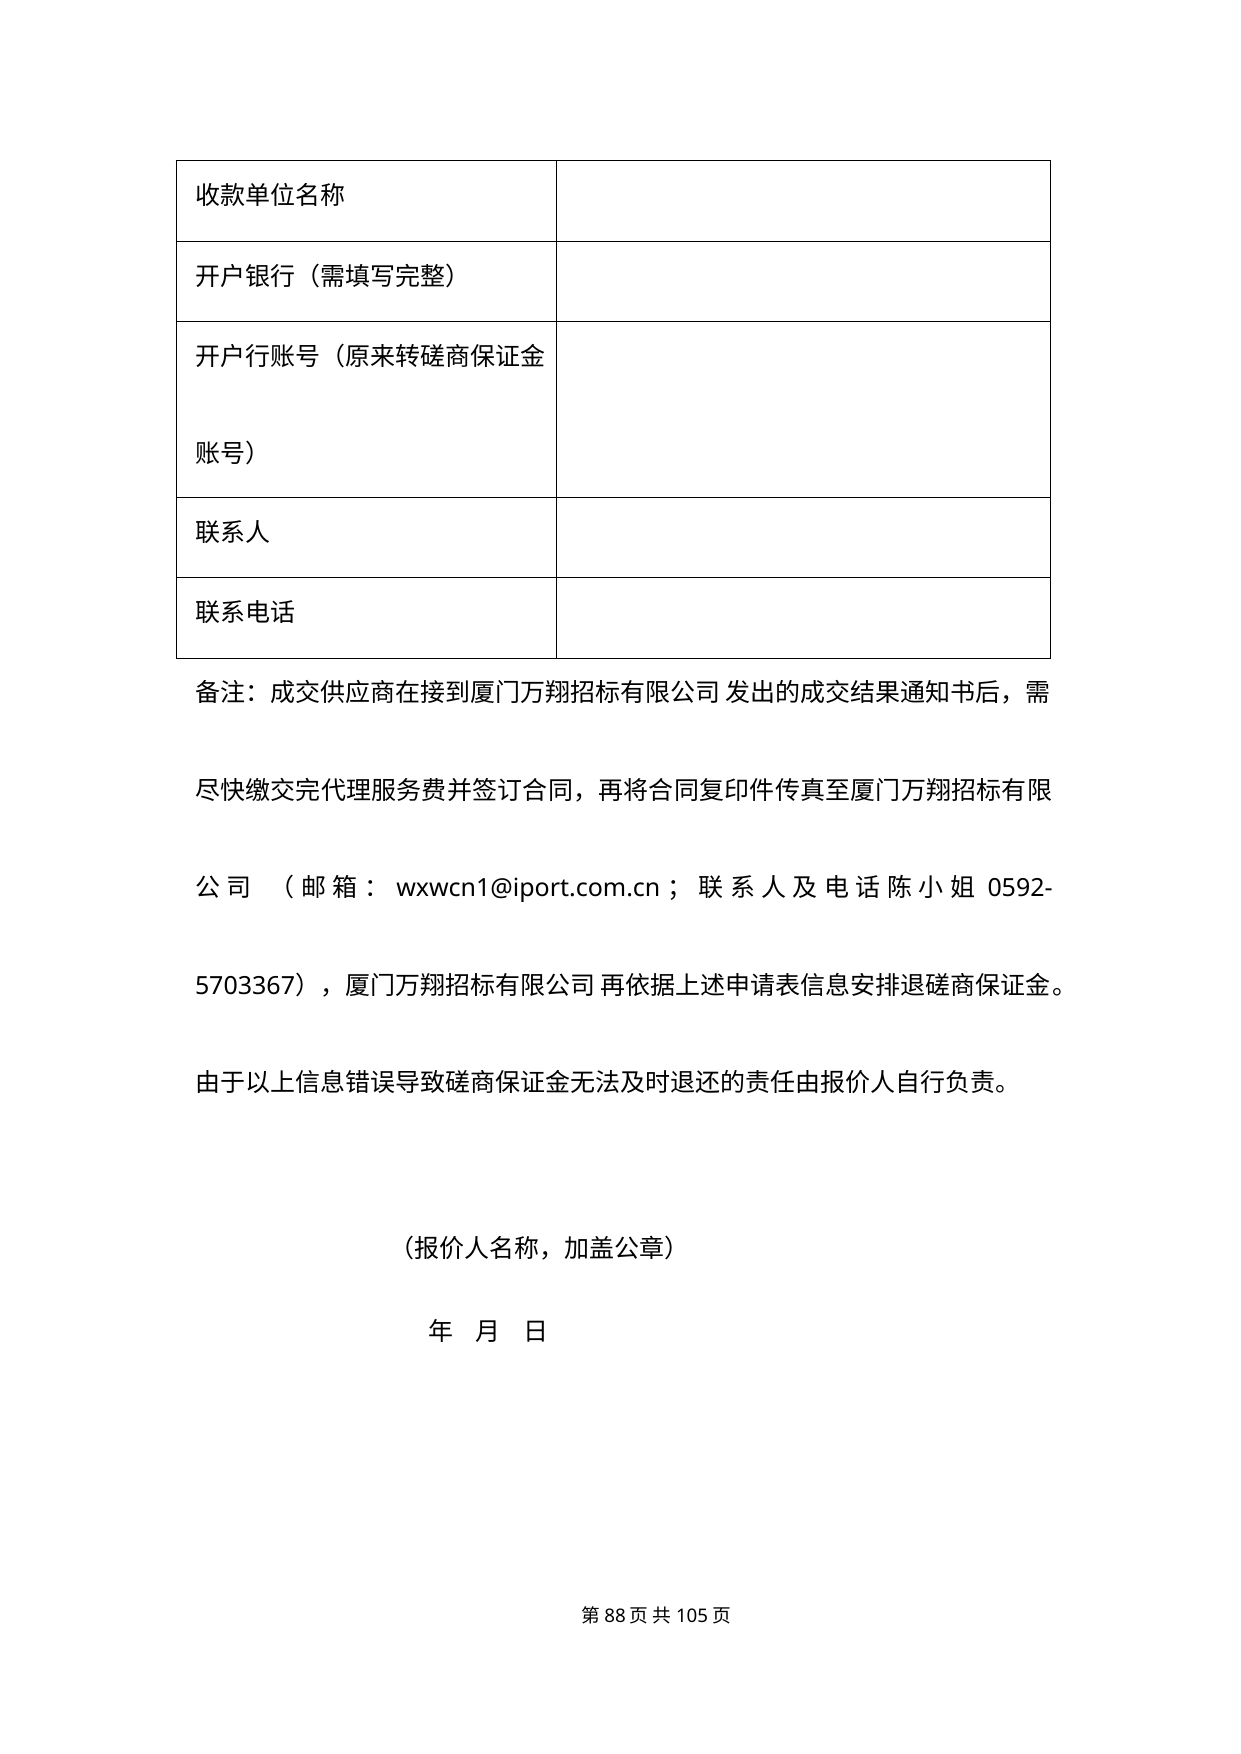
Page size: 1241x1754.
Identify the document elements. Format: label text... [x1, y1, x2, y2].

table_cell [557, 242, 1050, 321]
table_cell 开户银行（需填写完整） [177, 242, 556, 321]
table_cell 开户行账号（原来转磋商保证金账号） [177, 322, 556, 497]
table_cell [557, 578, 1050, 657]
table_cell 联系电话 [177, 578, 556, 657]
table_cell 联系人 [177, 498, 556, 577]
table_cell [557, 322, 1050, 497]
text （报价人名称，加盖公章） [195, 1214, 1053, 1279]
table_cell [557, 498, 1050, 577]
text 备注：成交供应商在接到厦门万翔招标有限公司 发出的成交结果通知书后，需尽快缴交完代理服务费并签订合同，再将合同复印件传真至厦门万翔招标有限公司 （邮箱：wxwcn1@iport.com.cn；联系人及电话陈小姐0592-5703367），厦门万翔招标有限公司 再依据上述申请表信息安排退磋商保证金。由于以上信息错误导致磋商保证金无法及时退还的责任由报价人自行负责。 [195, 658, 1053, 1113]
text 年 月 日 [195, 1297, 1053, 1362]
table_cell 收款单位名称 [177, 161, 556, 241]
table_cell [557, 161, 1050, 241]
